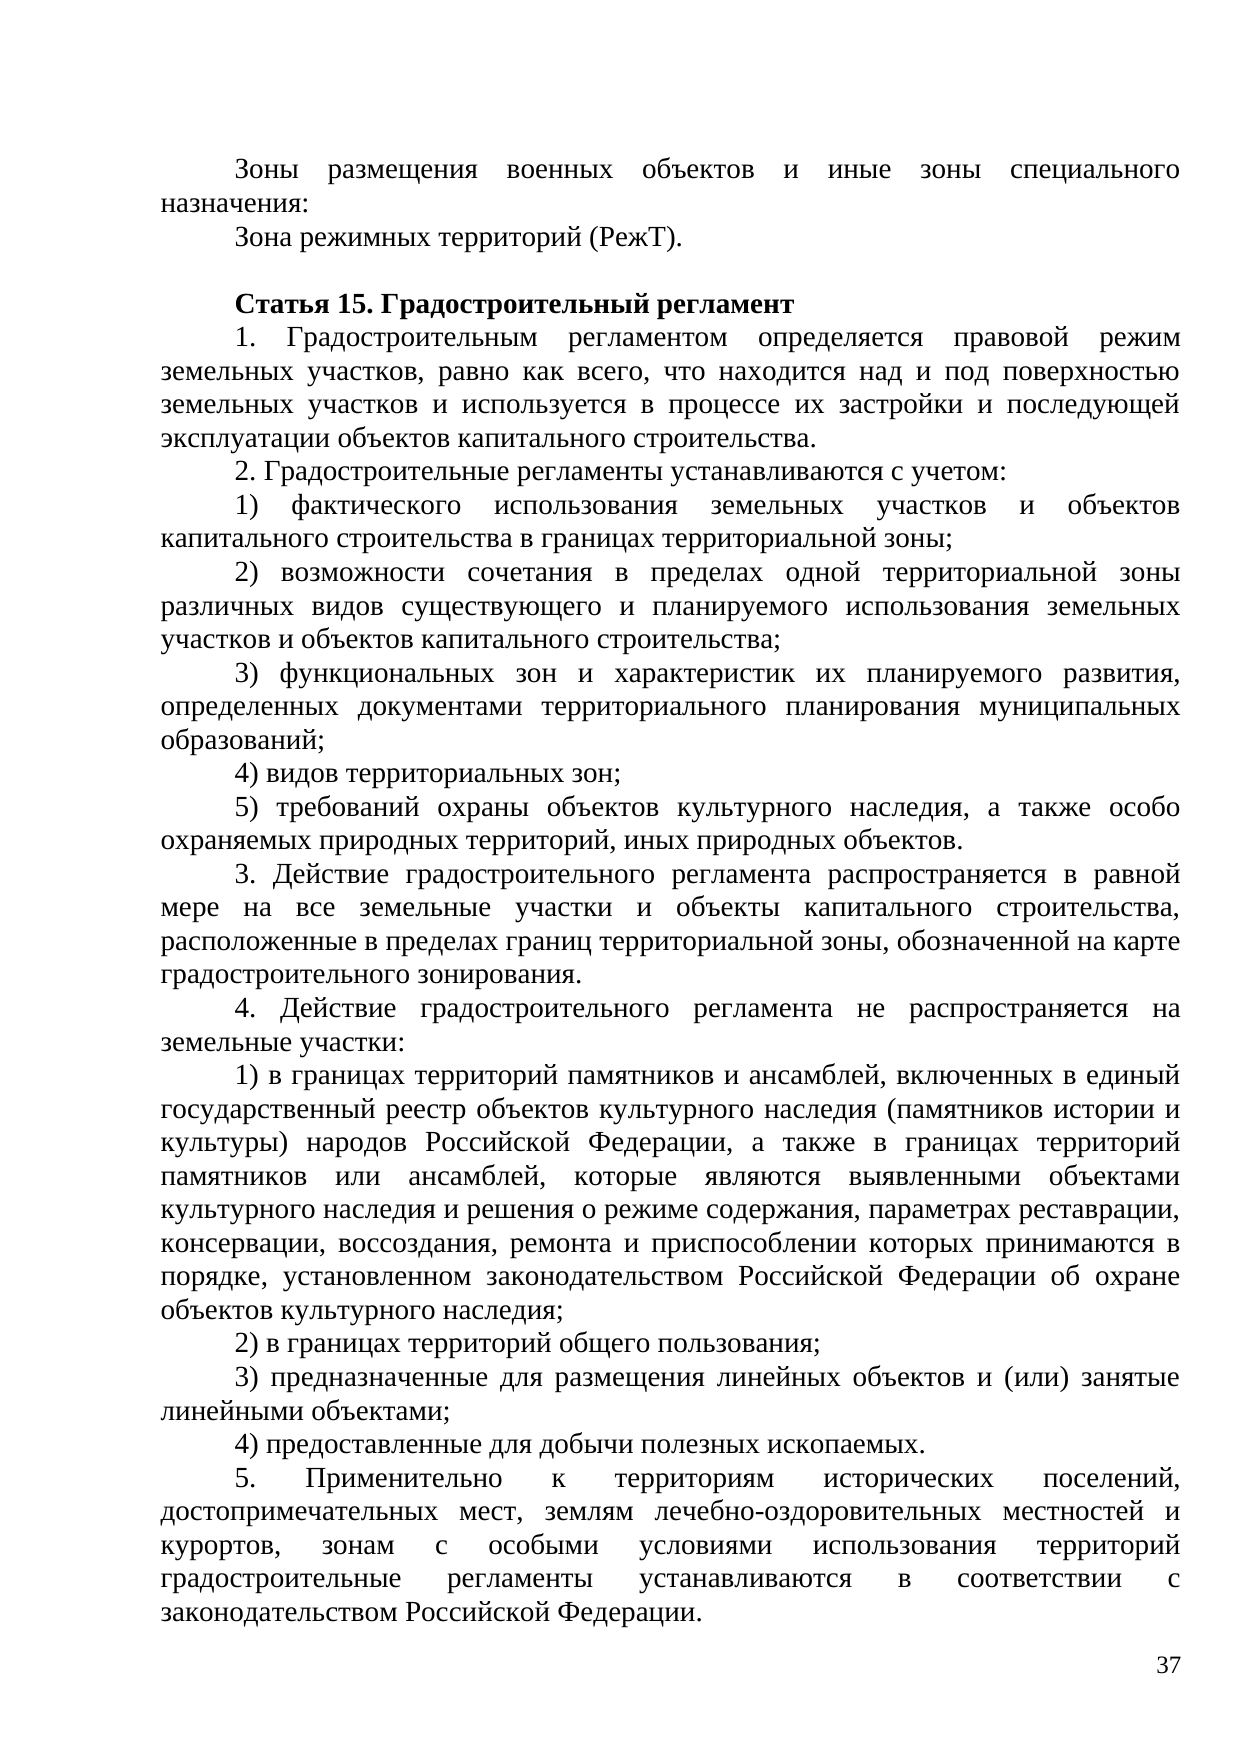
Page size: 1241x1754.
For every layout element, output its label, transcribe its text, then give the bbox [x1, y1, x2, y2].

text 1) фактического использования земельных участков и объектов капитального строительства в границах территориальной зоны; [160, 487, 1181, 554]
text 3) функциональных зон и характеристик их планируемого развития, определенных документами территориального планирования муниципальных образований; [160, 655, 1181, 755]
text 2. Градостроительные регламенты устанавливаются с учетом: [160, 453, 1181, 487]
text 4) видов территориальных зон; [160, 755, 1181, 789]
text 2) в границах территорий общего пользования; [160, 1326, 1181, 1359]
text Зоны размещения военных объектов и иные зоны специального назначения: [160, 152, 1181, 219]
text Статья 15. Градостроительный регламент [160, 286, 1181, 319]
text 4. Действие градостроительного регламента не распространяется на земельные участки: [160, 990, 1181, 1057]
text Зона режимных территорий (РежТ). [160, 219, 1181, 252]
text 2) возможности сочетания в пределах одной территориальной зоны различных видов существующего и планируемого использования земельных участков и объектов капитального строительства; [160, 554, 1181, 655]
text 3. Действие градостроительного регламента распространяется в равной мере на все земельные участки и объекты капитального строительства, расположенные в пределах границ территориальной зоны, обозначенной на карте градостроительного зонирования. [160, 856, 1181, 990]
text 4) предоставленные для добычи полезных ископаемых. [160, 1426, 1181, 1460]
text 5. Применительно к территориям исторических поселений, достопримечательных мест, землям лечебно-оздоровительных местностей и курортов, зонам с особыми условиями использования территорий градостроительные регламенты устанавливаются в соответствии с законодательством Российской Федерации. [160, 1460, 1181, 1627]
text 1) в границах территорий памятников и ансамблей, включенных в единый государственный реестр объектов культурного наследия (памятников истории и культуры) народов Российской Федерации, а также в границах территорий памятников или ансамблей, которые являются выявленными объектами культурного наследия и решения о режиме содержания, параметрах реставрации, консервации, воссоздания, ремонта и приспособлении которых принимаются в порядке, установленном законодательством Российской Федерации об охране объектов культурного наследия; [160, 1057, 1181, 1326]
text 5) требований охраны объектов культурного наследия, а также особо охраняемых природных территорий, иных природных объектов. [160, 789, 1181, 856]
text 3) предназначенные для размещения линейных объектов и (или) занятые линейными объектами; [160, 1359, 1181, 1426]
text 1. Градостроительным регламентом определяется правовой режим земельных участков, равно как всего, что находится над и под поверхностью земельных участков и используется в процессе их застройки и последующей эксплуатации объектов капитального строительства. [160, 319, 1181, 453]
